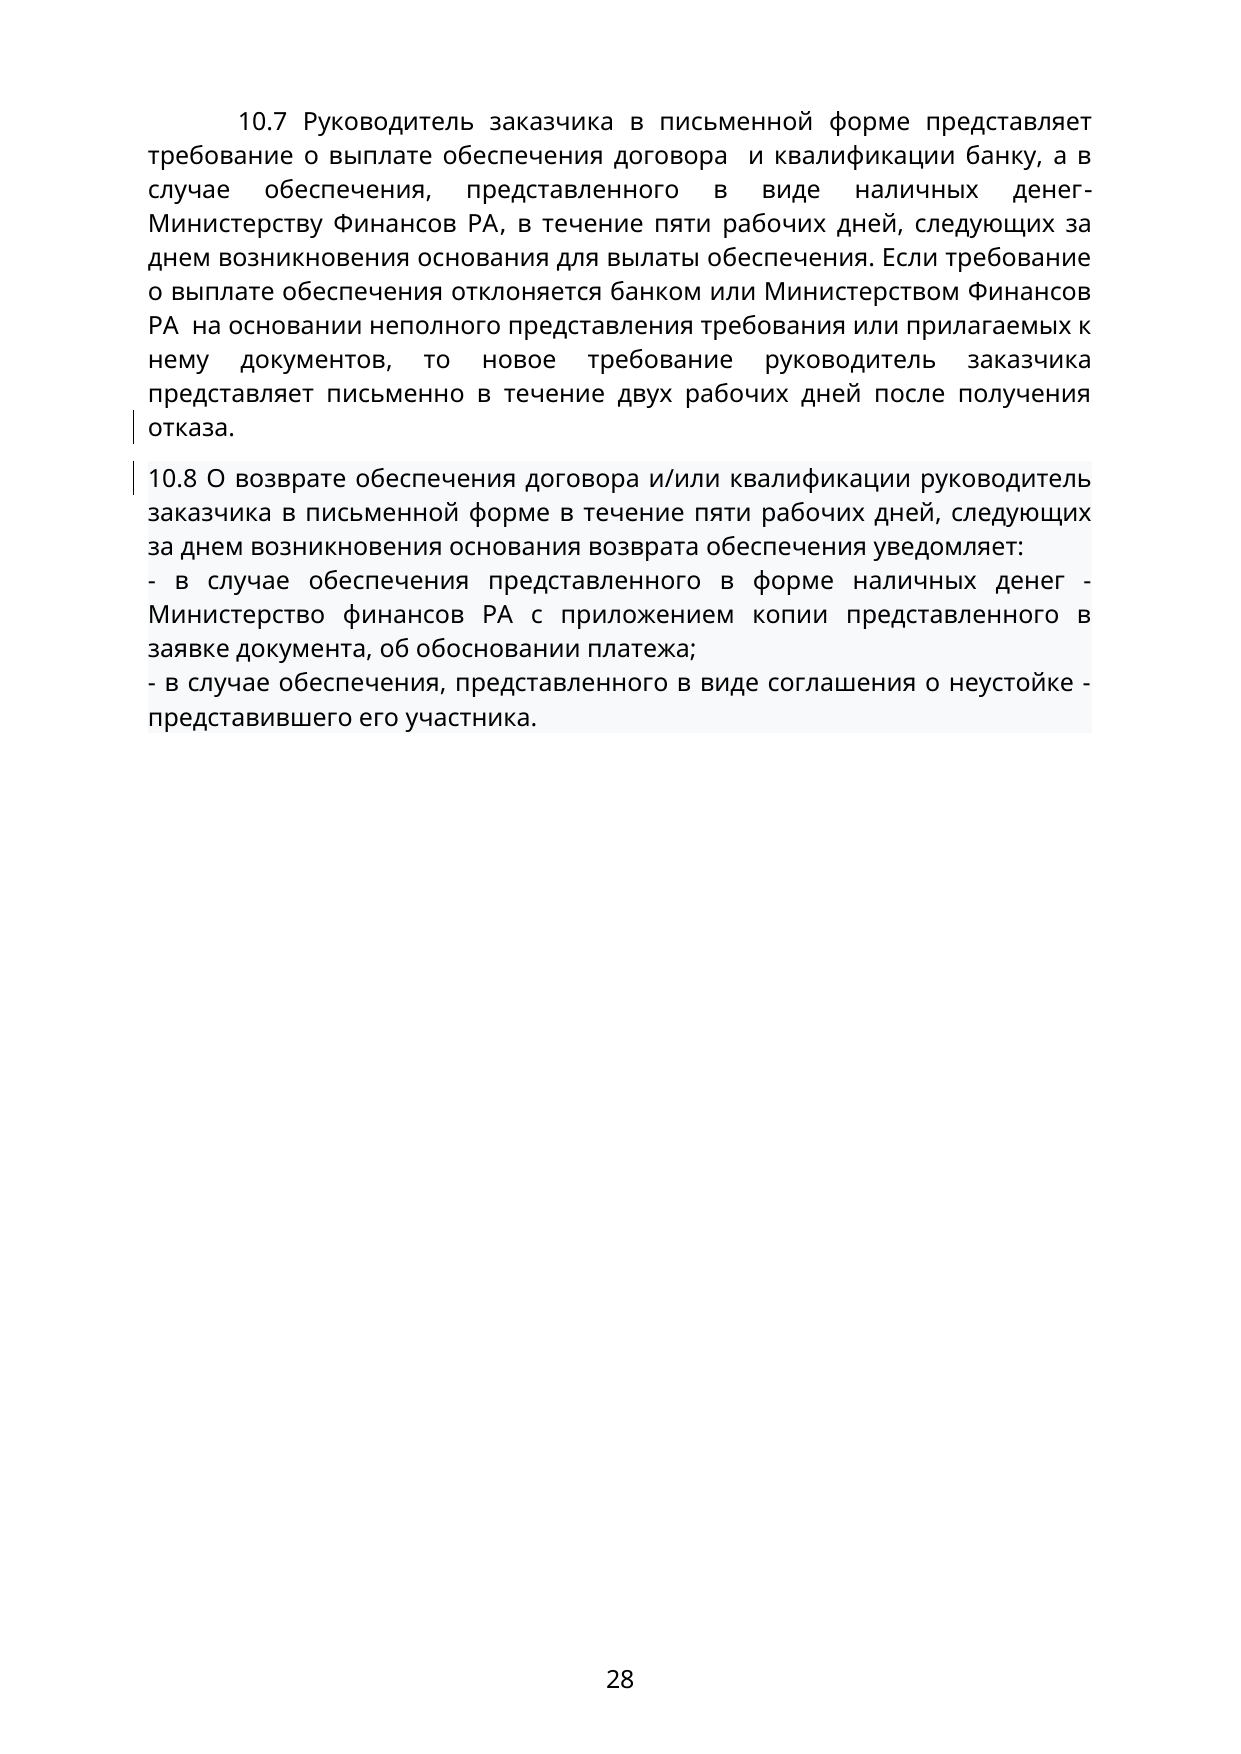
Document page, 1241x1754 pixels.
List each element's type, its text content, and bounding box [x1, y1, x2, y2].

text - в случае обеспечения, представленного в виде соглашения о неустойке - представившего его участника. [148, 665, 1092, 733]
text 10.7 Руководитель заказчика в письменной форме представляет требование о выплате обеспечения договора и квалификации банку, а в случае обеспечения, представленного в виде наличных денег- Министерству Финансов РА, в течение пяти рабочих дней, следующих за днем возникновения основания для вылаты обеспечения. Если требование о выплате обеспечения отклоняется банком или Министерством Финансов РА на основании неполного представления требования или прилагаемых к нему документов, то новое требование руководитель заказчика представляет письменно в течение двух рабочих дней после получения отказа. [148, 103, 1092, 444]
text - в случае обеспечения представленного в форме наличных денег - Министерство финансов РА с приложением копии представленного в заявке документа, об обосновании платежа; [148, 563, 1092, 665]
text 10.8 О возврате обеспечения договора и/или квалификации руководитель заказчика в письменной форме в течение пяти рабочих дней, следующих за днем возникновения основания возврата обеспечения уведомляет: [148, 461, 1092, 563]
